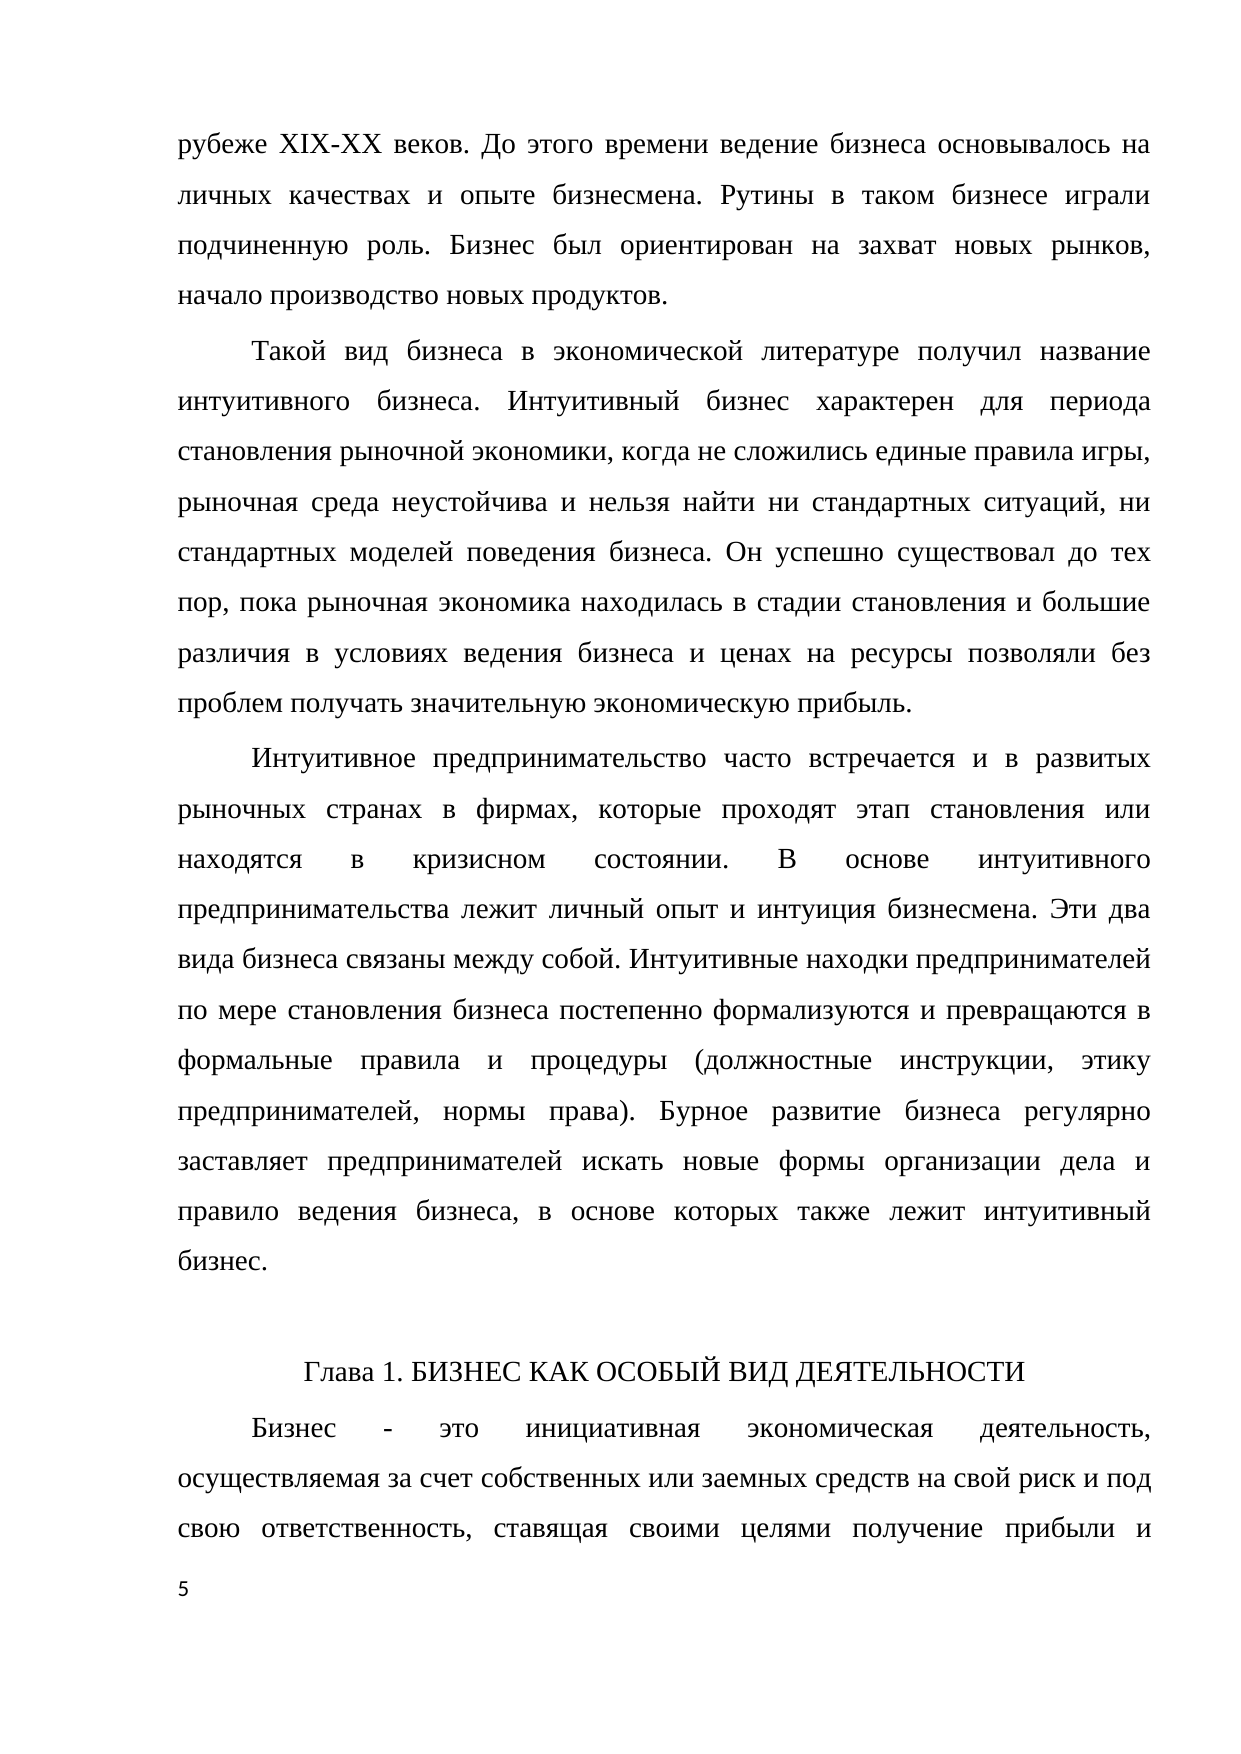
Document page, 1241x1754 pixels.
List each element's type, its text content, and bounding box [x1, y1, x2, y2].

text Глава 1. Бизнес как особый вид деятельности [177, 1354, 1152, 1388]
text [177, 1410, 1152, 1544]
text Интуитивное предпринимательство часто встречается и в развитых рыночных странах в фирмах, которые проходят этап становления или находятся в кризисном состоянии. В основе интуитивного предпринимательства лежит личный опыт и интуиция бизнесмена. Эти два вида бизнеса связаны между собой. Интуитивные находки предпринимателей по мере становления бизнеса постепенно формализуются и превращаются в формальные правила и процедуры (должностные инструкции, этику предпринимателей, нормы права). Бурное развитие бизнеса регулярно заставляет предпринимателей искать новые формы организации дела и правило ведения бизнеса, в основе которых также лежит интуитивный бизнес. [177, 740, 1152, 1277]
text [177, 126, 1152, 311]
text Такой вид бизнеса в экономической литературе получил название интуитивного бизнеса. Интуитивный бизнес характерен для периода становления рыночной экономики, когда не сложились единые правила игры, рыночная среда неустойчива и нельзя найти ни стандартных ситуаций, ни стандартных моделей поведения бизнеса. Он успешно существовал до тех пор, пока рыночная экономика находилась в стадии становления и большие различия в условиях ведения бизнеса и ценах на ресурсы позволяли без проблем получать значительную экономическую прибыль. [177, 333, 1152, 718]
